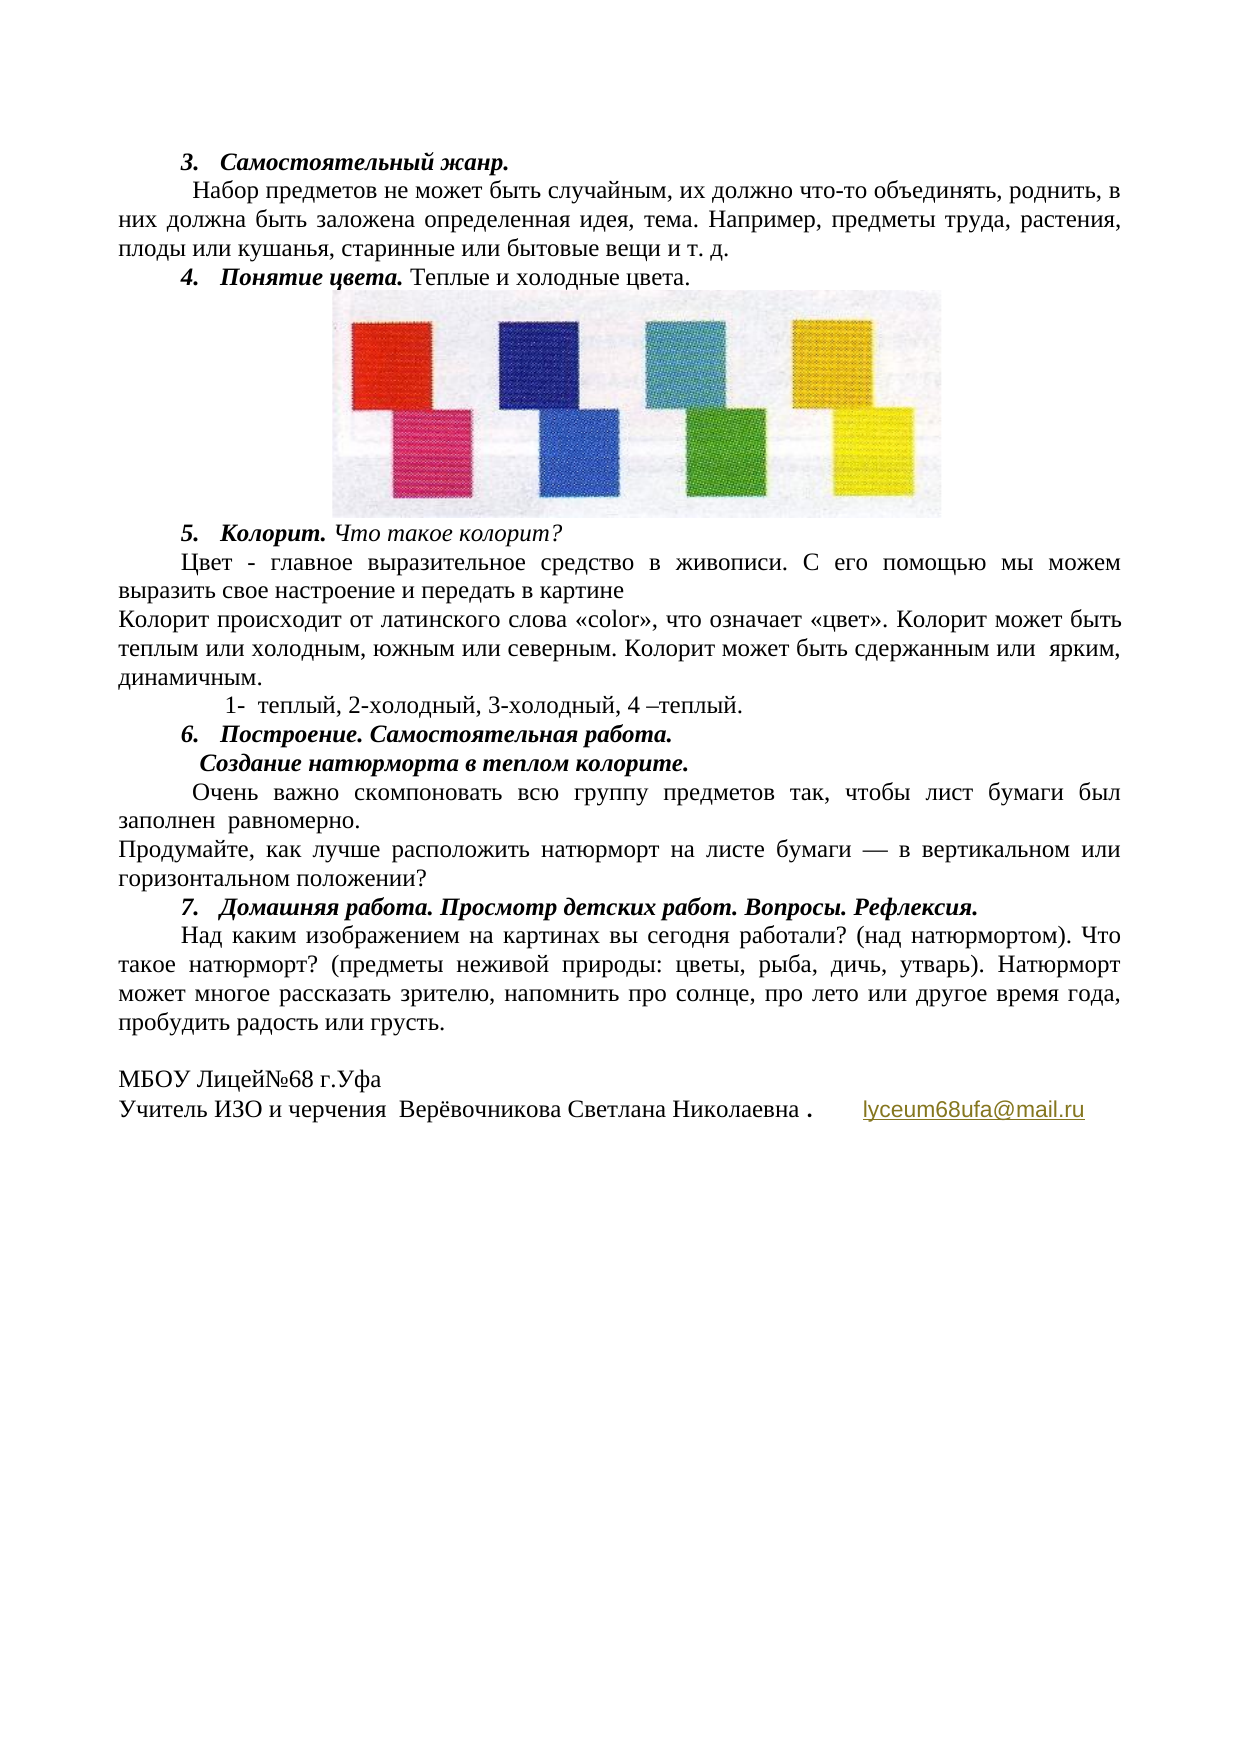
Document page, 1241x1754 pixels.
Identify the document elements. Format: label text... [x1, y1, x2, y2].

picture [332, 290, 942, 518]
list Создание натюрморта в теплом колорите. [193, 748, 1122, 777]
text Над каким изображением на картинах вы сегодня работали? (над натюрмортом). Что такое натюрморт? (предметы неживой природы: цветы, рыба, дичь, утварь). Натюрморт может многое рассказать зрителю, напомнить про солнце, про лето или другое время года, пробудить радость или грусть. [118, 920, 1122, 1035]
text Набор предметов не может быть случайным, их должно что-то объединять, роднить, в них должна быть заложена определенная идея, тема. Например, предметы труда, растения, плоды или кушанья, старинные или бытовые вещи и т. д. [118, 176, 1122, 262]
list Колорит. Что такое колорит? [181, 518, 1122, 547]
list Самостоятельный жанр. [181, 147, 1122, 176]
text 1- теплый, 2-холодный, 3-холодный, 4 –теплый. [118, 690, 1122, 719]
text Продумайте, как лучше расположить натюрморт на листе бумаги — в вертикальном или горизонтальном положении? [118, 834, 1122, 892]
text Колорит происходит от латинского слова «color», что означает «цвет». Колорит может быть теплым или холодным, южным или северным. Колорит может быть сдержанным или ярким, динамичным. [118, 604, 1122, 690]
text Цвет - главное выразительное средство в живописи. С его помощью мы можем выразить свое настроение и передать в картине [118, 547, 1122, 604]
list Построение. Самостоятельная работа. [181, 719, 1122, 748]
text Учитель ИЗО и черчения Верёвочникова Светлана Николаевна . lyceum68ufa@mail.ru [118, 1093, 1122, 1123]
list Понятие цвета. Теплые и холодные цвета. [181, 262, 1122, 291]
text МБОУ Лицей№68 г.Уфа [118, 1064, 1122, 1093]
text Очень важно скомпоновать всю группу предметов так, чтобы лист бумаги был заполнен равномерно. [118, 777, 1122, 834]
list Домашняя работа. Просмотр детских работ. Вопросы. Рефлексия. [181, 892, 1122, 920]
